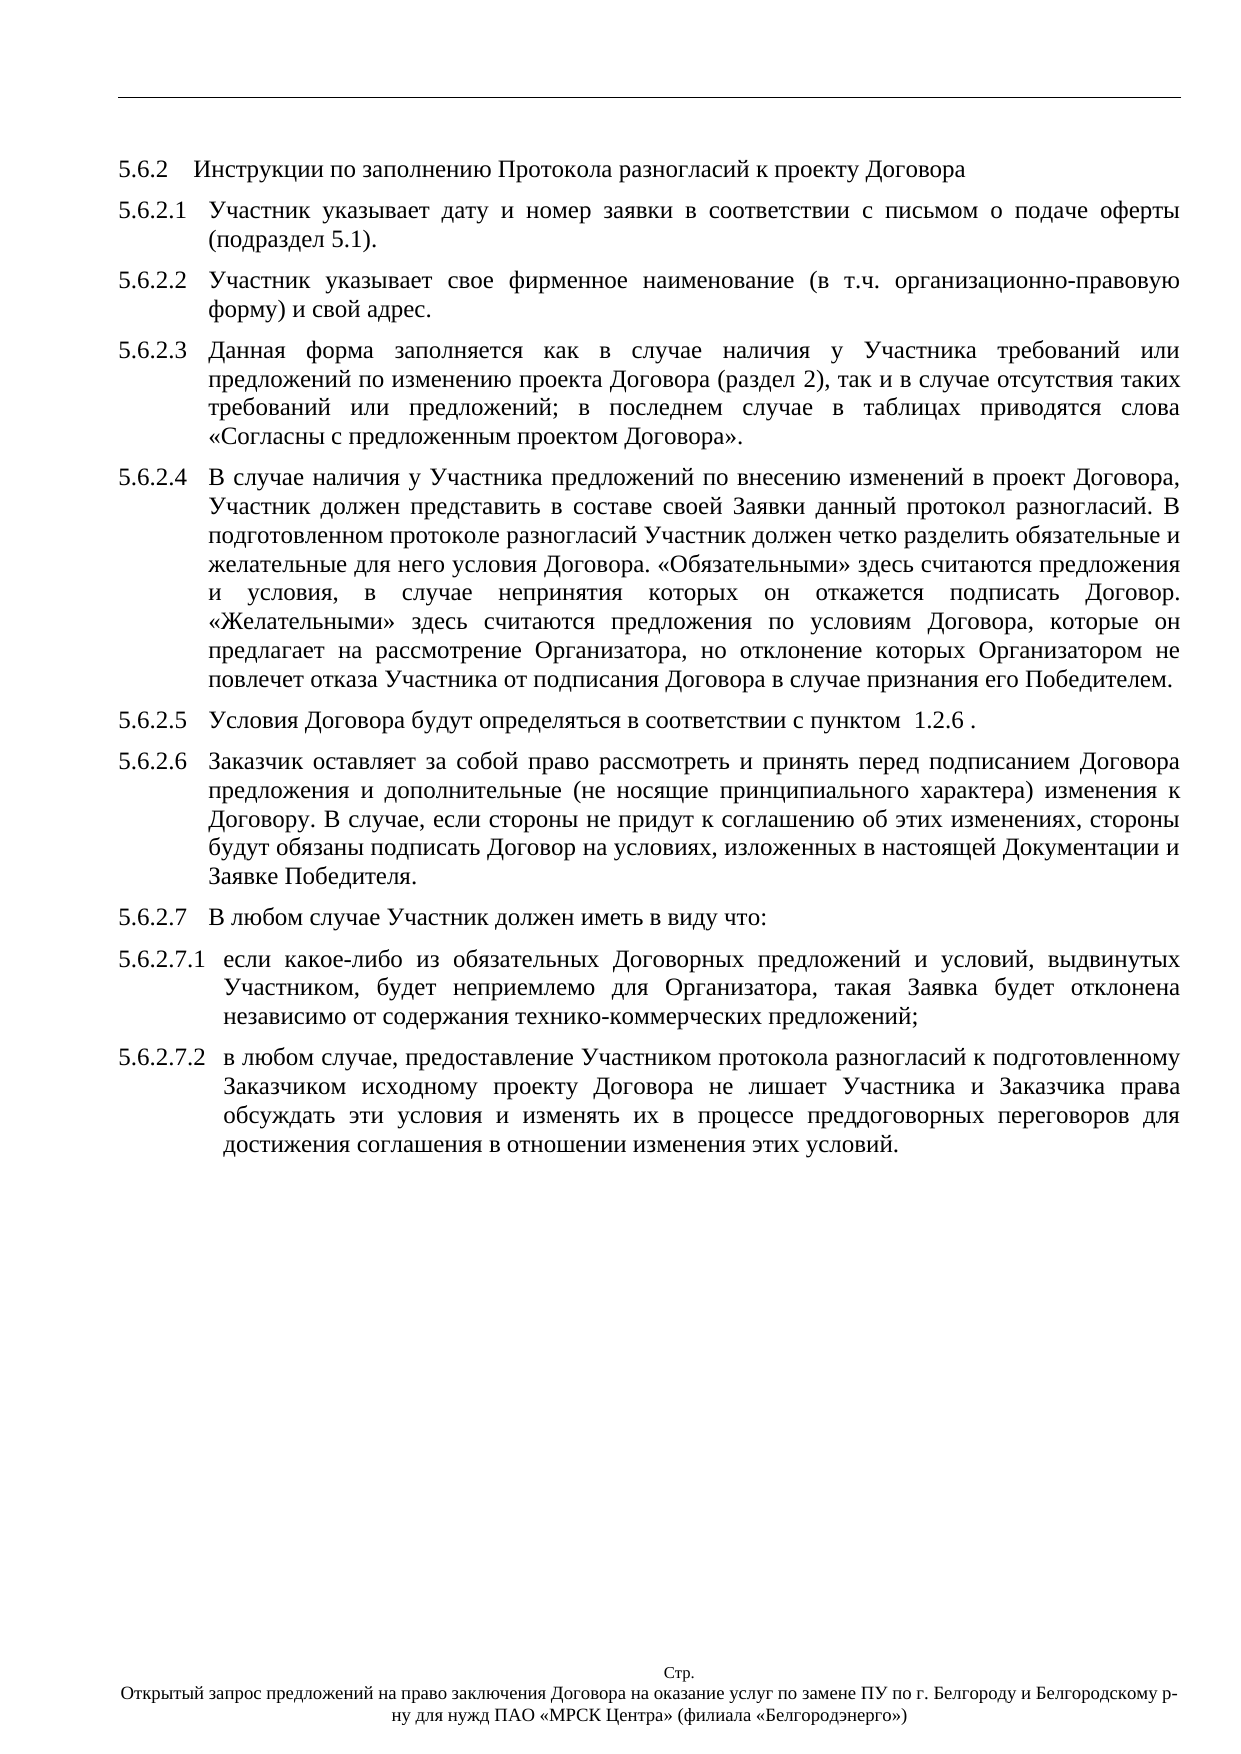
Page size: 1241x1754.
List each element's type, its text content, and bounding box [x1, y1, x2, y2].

subtitle Инструкции по заполнению Протокола разногласий к проекту Договора [118, 154, 1181, 182]
list В случае наличия у Участника предложений по внесению изменений в проект Договора, Участник должен представить в составе своей Заявки данный протокол разногласий. В подготовленном протоколе разногласий Участник должен четко разделить обязательные и желательные для него условия Договора. «Обязательными» здесь считаются предложения и условия, в случае непринятия которых он откажется подписать Договор. «Желательными» здесь считаются предложения по условиям Договора, которые он предлагает на рассмотрение Организатора, но отклонение которых Организатором не повлечет отказа Участника от подписания Договора в случае признания его Победителем. [118, 462, 1181, 692]
list в любом случае, предоставление Участником протокола разногласий к подготовленному Заказчиком исходному проекту Договора не лишает Участника и Заказчика права обсуждать эти условия и изменять их в процессе преддоговорных переговоров для достижения соглашения в отношении изменения этих условий. [118, 1042, 1181, 1157]
list В любом случае Участник должен иметь в виду что: [118, 902, 1181, 931]
list Заказчик оставляет за собой право рассмотреть и принять перед подписанием Договора предложения и дополнительные (не носящие принципиального характера) изменения к Договору. В случае, если стороны не придут к соглашению об этих изменениях, стороны будут обязаны подписать Договор на условиях, изложенных в настоящей Документации и Заявке Победителя. [118, 746, 1181, 890]
list Данная форма заполняется как в случае наличия у Участника требований или предложений по изменению проекта Договора (раздел 2), так и в случае отсутствия таких требований или предложений; в последнем случае в таблицах приводятся слова «Согласны с предложенным проектом Договора». [118, 335, 1181, 450]
list если какое-либо из обязательных Договорных предложений и условий, выдвинутых Участником, будет неприемлемо для Организатора, такая Заявка будет отклонена независимо от содержания технико-коммерческих предложений; [118, 944, 1181, 1030]
list Условия Договора будут определяться в соответствии с пунктом 1.2.6 . [118, 705, 1181, 734]
list Участник указывает свое фирменное наименование (в т.ч. организационно-правовую форму) и свой адрес. [118, 265, 1181, 322]
list Участник указывает дату и номер заявки в соответствии с письмом о подаче оферты (подраздел 5.1). [118, 195, 1181, 252]
